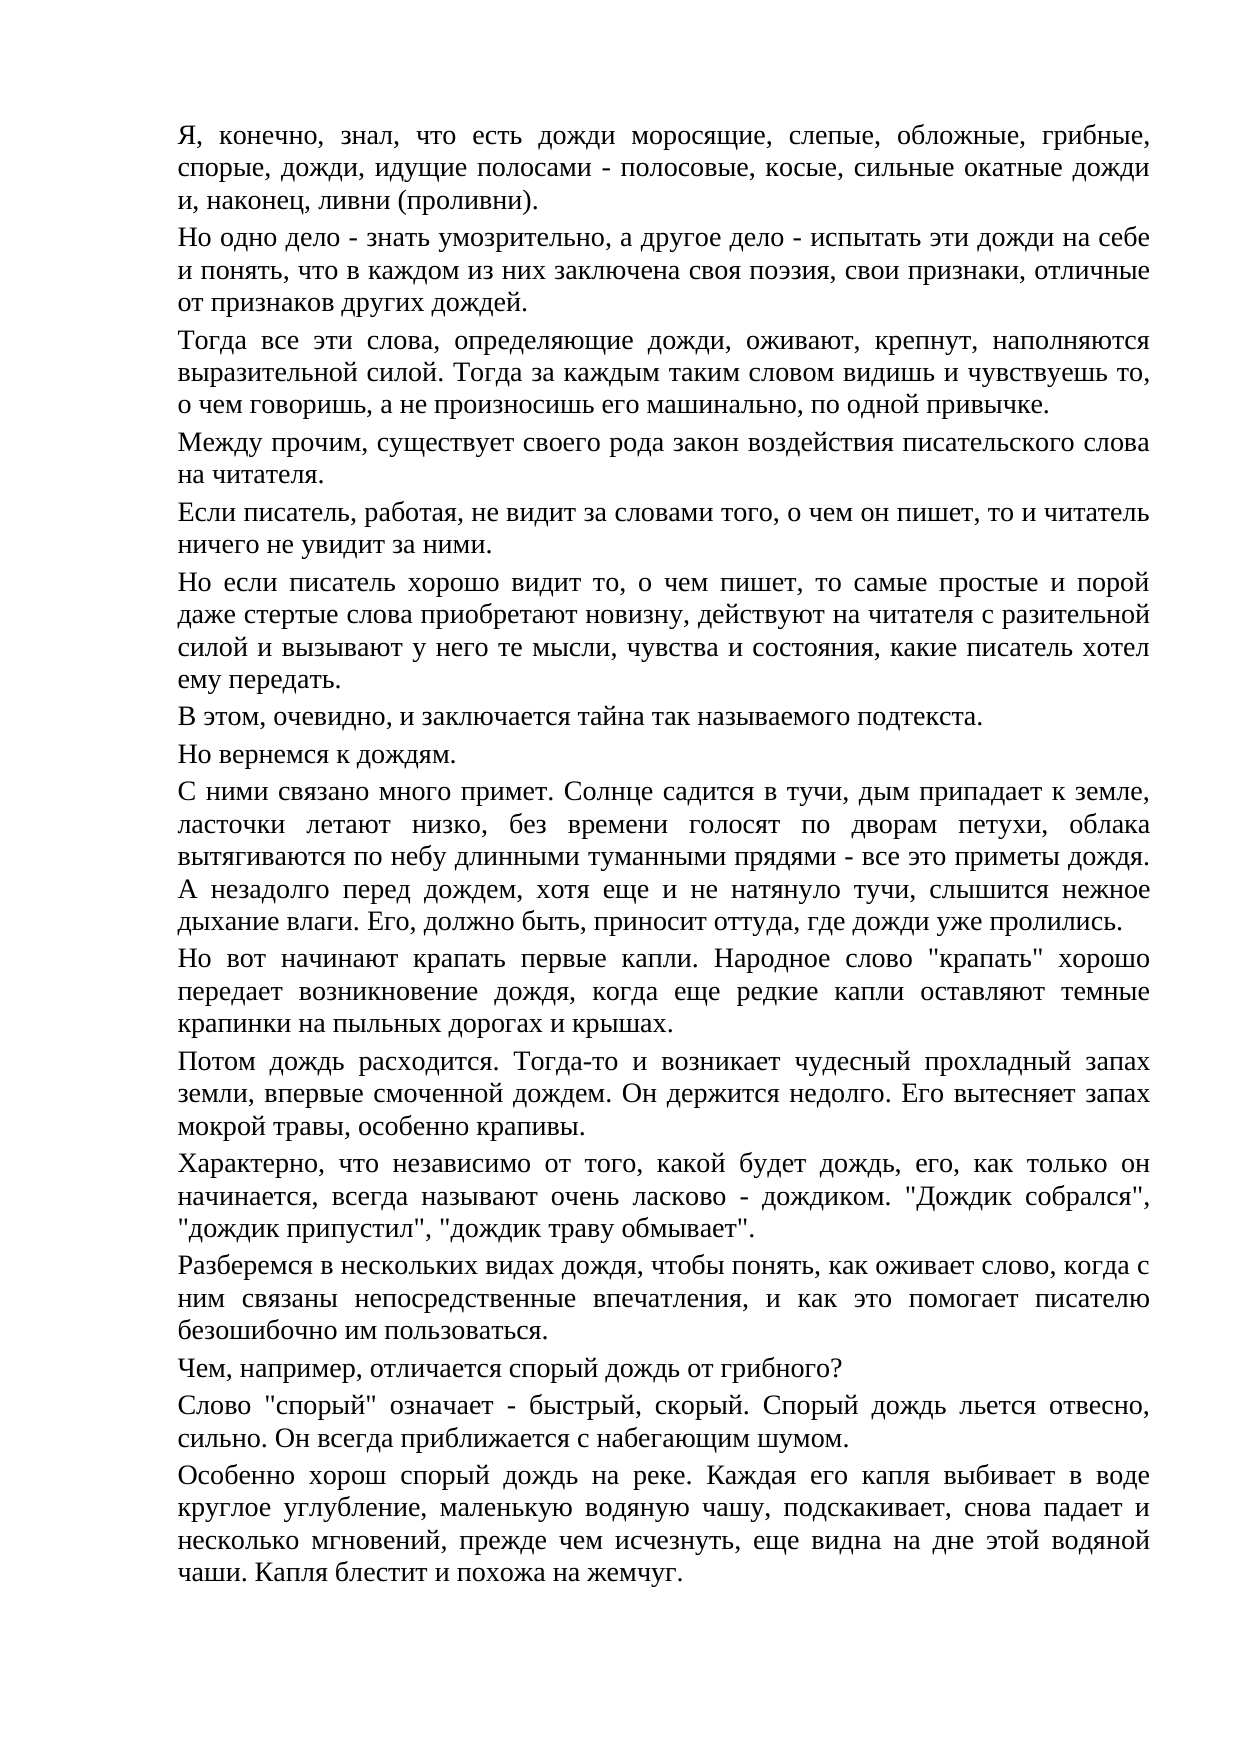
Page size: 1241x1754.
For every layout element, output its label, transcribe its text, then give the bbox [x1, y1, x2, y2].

text Но если писатель хорошо видит то, о чем пишет, то самые простые и порой даже стертые слова приобретают новизну, действуют на читателя с разительной силой и вызывают у него те мысли, чувства и состояния, какие писатель хотел ему передать. [177, 565, 1152, 694]
text Чем, например, отличается спорый дождь от грибного? [177, 1351, 1152, 1383]
text С ними связано много примет. Солнце садится в тучи, дым припадает к земле, ласточки летают низко, без времени голосят по дворам петухи, облака вытягиваются по небу длинными туманными прядями - все это приметы дождя. А незадолго перед дождем, хотя еще и не натянуло тучи, слышится нежное дыхание влаги. Его, должно быть, приносит оттуда, где дожди уже пролились. [177, 774, 1152, 936]
text Но вот начинают крапать первые капли. Народное слово "крапать" хорошо передает возникновение дождя, когда еще редкие капли оставляют темные крапинки на пыльных дорогах и крышах. [177, 942, 1152, 1039]
text Я, конечно, знал, что есть дожди моросящие, слепые, обложные, грибные, спорые, дожди, идущие полосами - полосовые, косые, сильные окатные дожди и, наконец, ливни (проливни). [177, 118, 1152, 215]
text Тогда все эти слова, определяющие дожди, оживают, крепнут, наполняются выразительной силой. Тогда за каждым таким словом видишь и чувствуешь то, о чем говоришь, а не произносишь его машинально, по одной привычке. [177, 323, 1152, 420]
text Особенно хорош спорый дождь на реке. Каждая его капля выбивает в воде круглое углубление, маленькую водяную чашу, подскакивает, снова падает и несколько мгновений, прежде чем исчезнуть, еще видна на дне этой водяной чаши. Капля блестит и похожа на жемчуг. [177, 1458, 1152, 1588]
text Характерно, что независимо от того, какой будет дождь, его, как только он начинается, всегда называют очень ласково - дождиком. "Дождик собрался", "дождик припустил", "дождик траву обмывает". [177, 1146, 1152, 1243]
text Но одно дело - знать умозрительно, а другое дело - испытать эти дожди на себе и понять, что в каждом из них заключена своя поэзия, свои признаки, отличные от признаков других дождей. [177, 220, 1152, 318]
text В этом, очевидно, и заключается тайна так называемого подтекста. [177, 699, 1152, 732]
text Разберемся в нескольких видах дождя, чтобы понять, как оживает слово, когда с ним связаны непосредственные впечатления, и как это помогает писателю безошибочно им пользоваться. [177, 1248, 1152, 1346]
text Если писатель, работая, не видит за словами того, о чем он пишет, то и читатель ничего не увидит за ними. [177, 495, 1152, 560]
text Но вернемся к дождям. [177, 737, 1152, 769]
text Слово "спорый" означает - быстрый, скорый. Спорый дождь льется отвесно, сильно. Он всегда приближается с набегающим шумом. [177, 1388, 1152, 1453]
text Между прочим, существует своего рода закон воздействия писательского слова на читателя. [177, 425, 1152, 490]
text Потом дождь расходится. Тогда-то и возникает чудесный прохладный запах земли, впервые смоченной дождем. Он держится недолго. Его вытесняет запах мокрой травы, особенно крапивы. [177, 1044, 1152, 1141]
